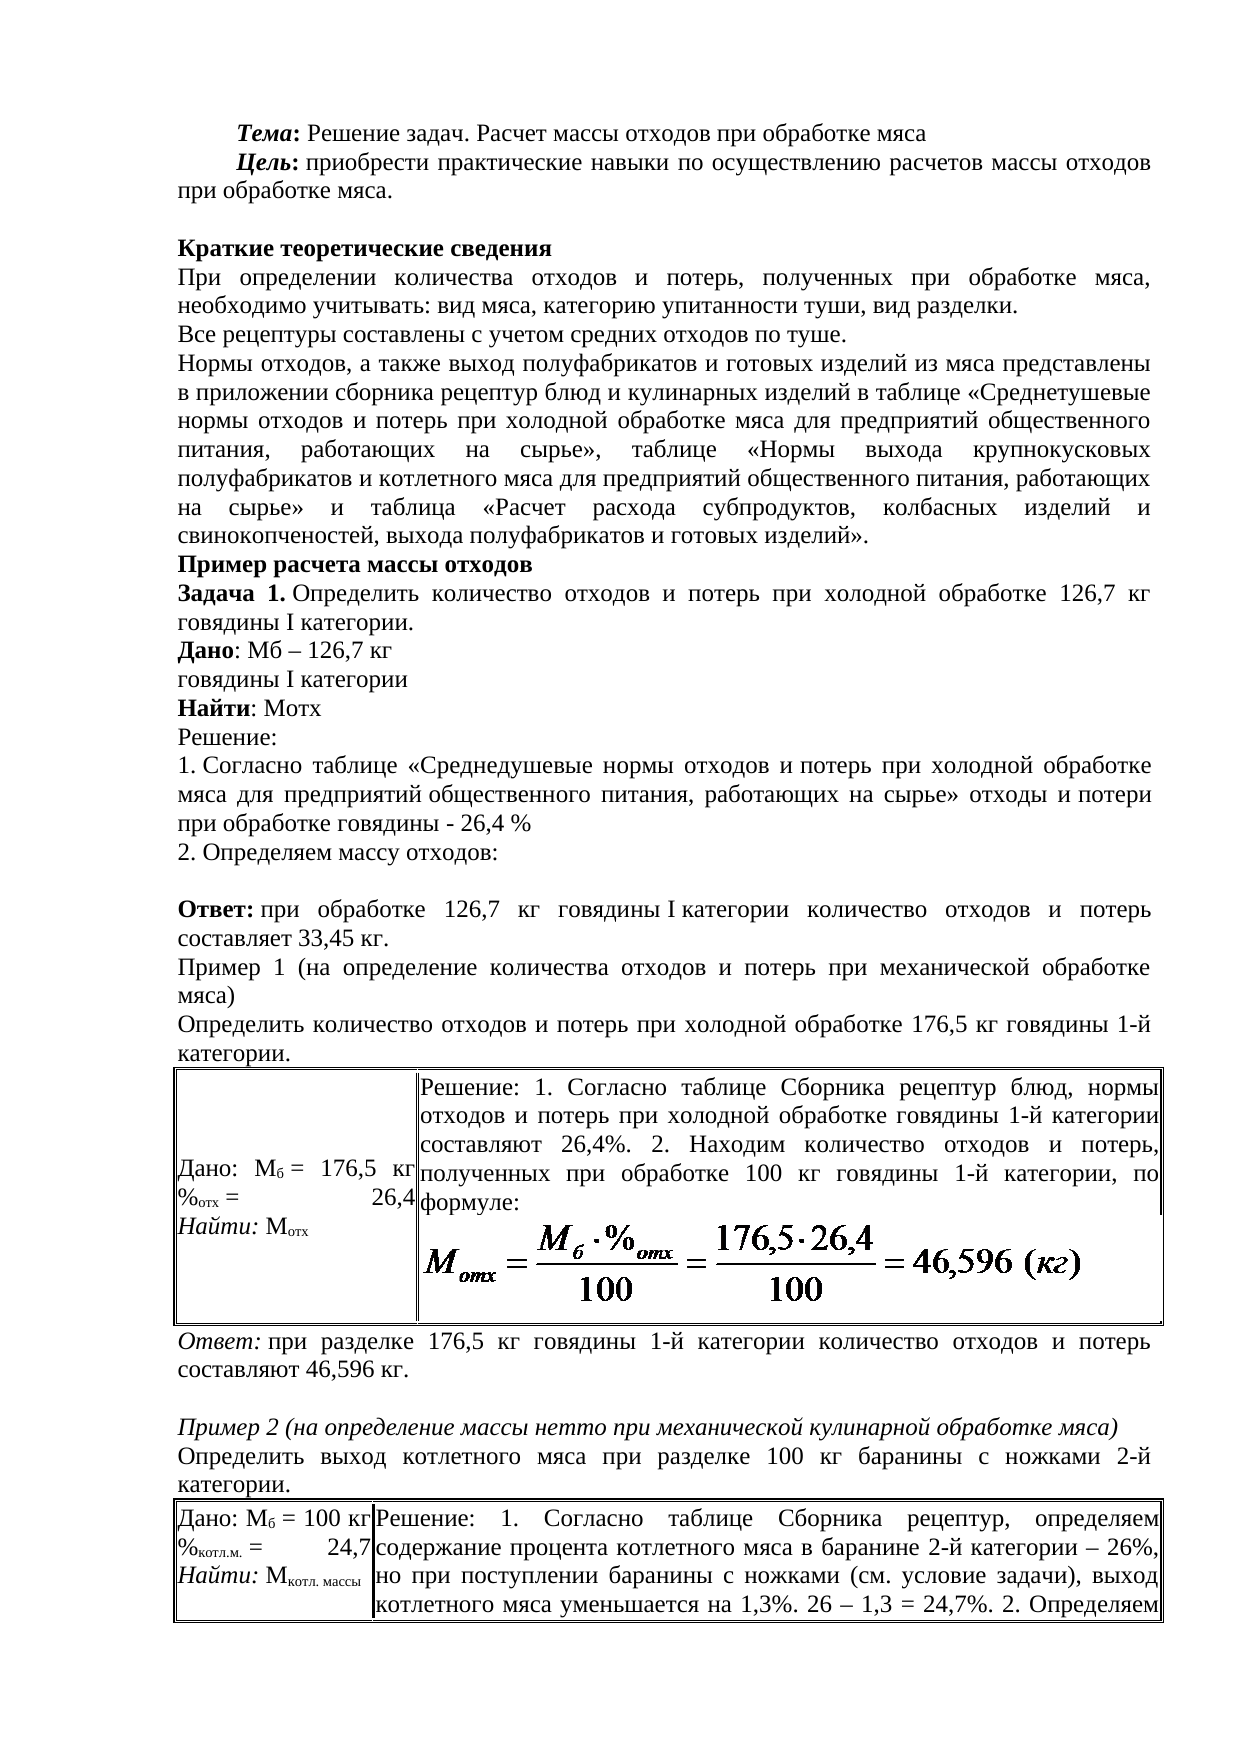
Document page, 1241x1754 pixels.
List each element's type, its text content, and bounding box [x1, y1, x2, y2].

text Пример 2 (на определение массы нетто при механической кулинарной обработке мяса) [177, 1412, 1152, 1441]
text Определить количество отходов и потерь при холодной обработке 176,5 кг говядины 1-й категории. [177, 1009, 1152, 1067]
text Пример расчета массы отходов [177, 549, 1152, 578]
text 2. Определяем массу отходов: [177, 837, 1152, 866]
text Краткие теоретические сведения [177, 233, 1152, 262]
text Задача 1. Определить количество отходов и потерь при холодной обработке 126,7 кг говядины I категории. [177, 578, 1152, 636]
text Нормы отходов, а также выход полуфабрикатов и готовых изделий из мяса представлены в приложении сборника рецептур блюд и кулинарных изделий в таблице «Среднетушевые нормы отходов и потерь при холодной обработке мяса для предприятий общественного питания, работающих на сырье», таблице «Нормы выхода крупнокусковых полуфабрикатов и котлетного мяса для предприятий общественного питания, работающих на сырье» и таблица «Расчет расхода субпродуктов, колбасных изделий и свинокопченостей, выхода полуфабрикатов и готовых изделий». [177, 348, 1152, 549]
text При определении количества отходов и потерь, полученных при обработке мяса, необходимо учитывать: вид мяса, категорию упитанности туши, вид разделки. [177, 262, 1152, 319]
text Дано: Мб – 126,7 кг [177, 636, 1152, 664]
text Ответ: при разделке 176,5 кг говядины 1-й категории количество отходов и потерь составляют 46,596 кг. [177, 1326, 1152, 1383]
text Определить выход котлетного мяса при разделке 100 кг баранины с ножками 2-й категории. [177, 1441, 1152, 1498]
picture [419, 1215, 1162, 1321]
table_header Решение: 1. Согласно таблице Сборника рецептур блюд, нормы отходов и потерь при холодной обработке говядины 1-й категории составляют 26,4%. 2. Находим количество отходов и потерь, полученных при обработке 100 кг говядины 1-й категории, по формуле: [418, 1070, 1160, 1215]
text Ответ: при обработке 126,7 кг говядины I категории количество отходов и потерь составляет 33,45 кг. [177, 894, 1152, 952]
text Решение: [177, 722, 1152, 751]
text Тема: Решение задач. Расчет массы отходов при обработке мяса [177, 118, 1152, 147]
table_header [373, 1502, 1160, 1620]
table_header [177, 1500, 373, 1620]
text 1. Согласно таблице «Среднедушевые нормы отходов и потерь при холодной обработке мяса для предприятий общественного питания, работающих на сырье» отходы и потери при обработке говядины - 26,4 % [177, 751, 1152, 837]
text Все рецептуры составлены с учетом средних отходов по туше. [177, 319, 1152, 348]
table_header Дано: Мб = 176,5 кг %отх = 26,4 Найти: Мотх [177, 1070, 417, 1323]
text Пример 1 (на определение количества отходов и потерь при механической обработке мяса) [177, 952, 1152, 1009]
text Найти: Мотх [177, 693, 1152, 722]
text говядины I категории [177, 664, 1152, 693]
text Цель: приобрести практические навыки по осуществлению расчетов массы отходов при обработке мяса. [177, 147, 1152, 204]
